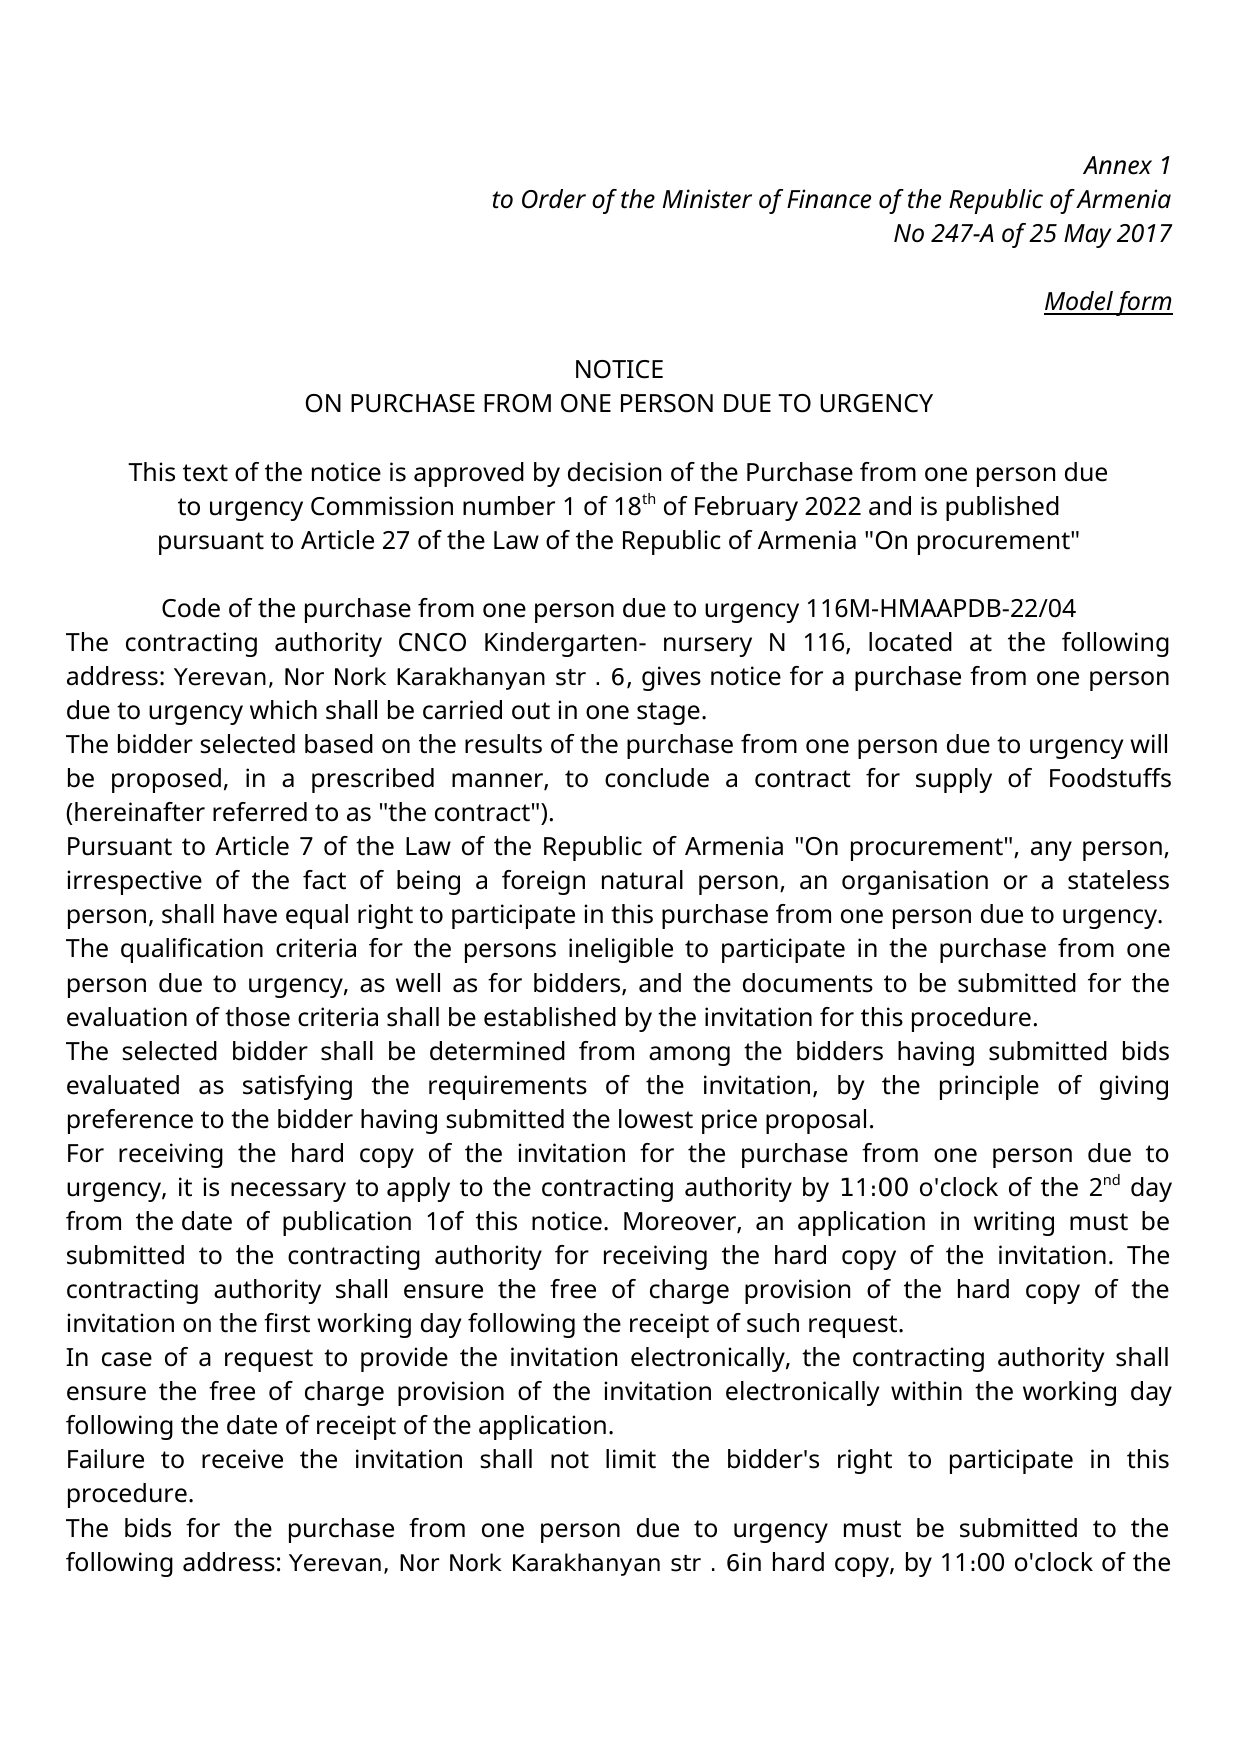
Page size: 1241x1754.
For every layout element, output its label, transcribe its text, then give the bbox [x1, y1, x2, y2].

text Failure to receive the invitation shall not limit the bidder's right to participate in this procedure. [66, 1442, 1172, 1510]
text The qualification criteria for the persons ineligible to participate in the purchase from one person due to urgency, as well as for bidders, and the documents to be submitted for the evaluation of those criteria shall be established by the invitation for this procedure. [66, 931, 1172, 1033]
text The contracting authority CNCO Kindergarten- nursery N 116, located at the following address: Yerevan, Nor Nork Karakhanyan str . 6, gives notice for a purchase from one person due to urgency which shall be carried out in one stage. [66, 624, 1172, 727]
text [66, 1510, 1172, 1578]
text Pursuant to Article 7 of the Law of the Republic of Armenia "On procurement", any person, irrespective of the fact of being a foreign natural person, an organisation or a stateless person, shall have equal right to participate in this purchase from one person due to urgency. [66, 829, 1172, 931]
text In case of a request to provide the invitation electronically, the contracting authority shall ensure the free of charge provision of the invitation electronically within the working day following the date of receipt of the application. [66, 1340, 1172, 1442]
text Model form [66, 284, 1173, 318]
text No 247-A of 25 May 2017 [66, 216, 1172, 250]
text Annex 1 [56, 148, 1172, 182]
text Code of the purchase from one person due to urgency 116M-HMAAPDB-22/04 [125, 591, 1113, 624]
text to Order of the Minister of Finance of the Republic of Armenia [66, 182, 1172, 216]
text ON PURCHASE FROM ONE PERSON DUE TO URGENCY [125, 386, 1113, 420]
text The bidder selected based on the results of the purchase from one person due to urgency will be proposed, in a prescribed manner, to conclude a contract for supply of Foodstuffs (hereinafter referred to as "the contract"). [66, 727, 1172, 829]
text For receiving the hard copy of the invitation for the purchase from one person due to urgency, it is necessary to apply to the contracting authority by 11։00 o'clock of the 2nd day from the date of publication 1of this notice. Moreover, an application in writing must be submitted to the contracting authority for receiving the hard copy of the invitation. The contracting authority shall ensure the free of charge provision of the hard copy of the invitation on the first working day following the receipt of such request. [66, 1136, 1172, 1340]
text The selected bidder shall be determined from among the bidders having submitted bids evaluated as satisfying the requirements of the invitation, by the principle of giving preference to the bidder having submitted the lowest price proposal. [66, 1033, 1172, 1136]
text NOTICE [125, 352, 1113, 386]
text This text of the notice is approved by decision of the Purchase from one person due to urgency Commission number 1 of 18th of February 2022 and is published pursuant to Article 27 of the Law of the Republic of Armenia "On procurement" [125, 454, 1113, 556]
